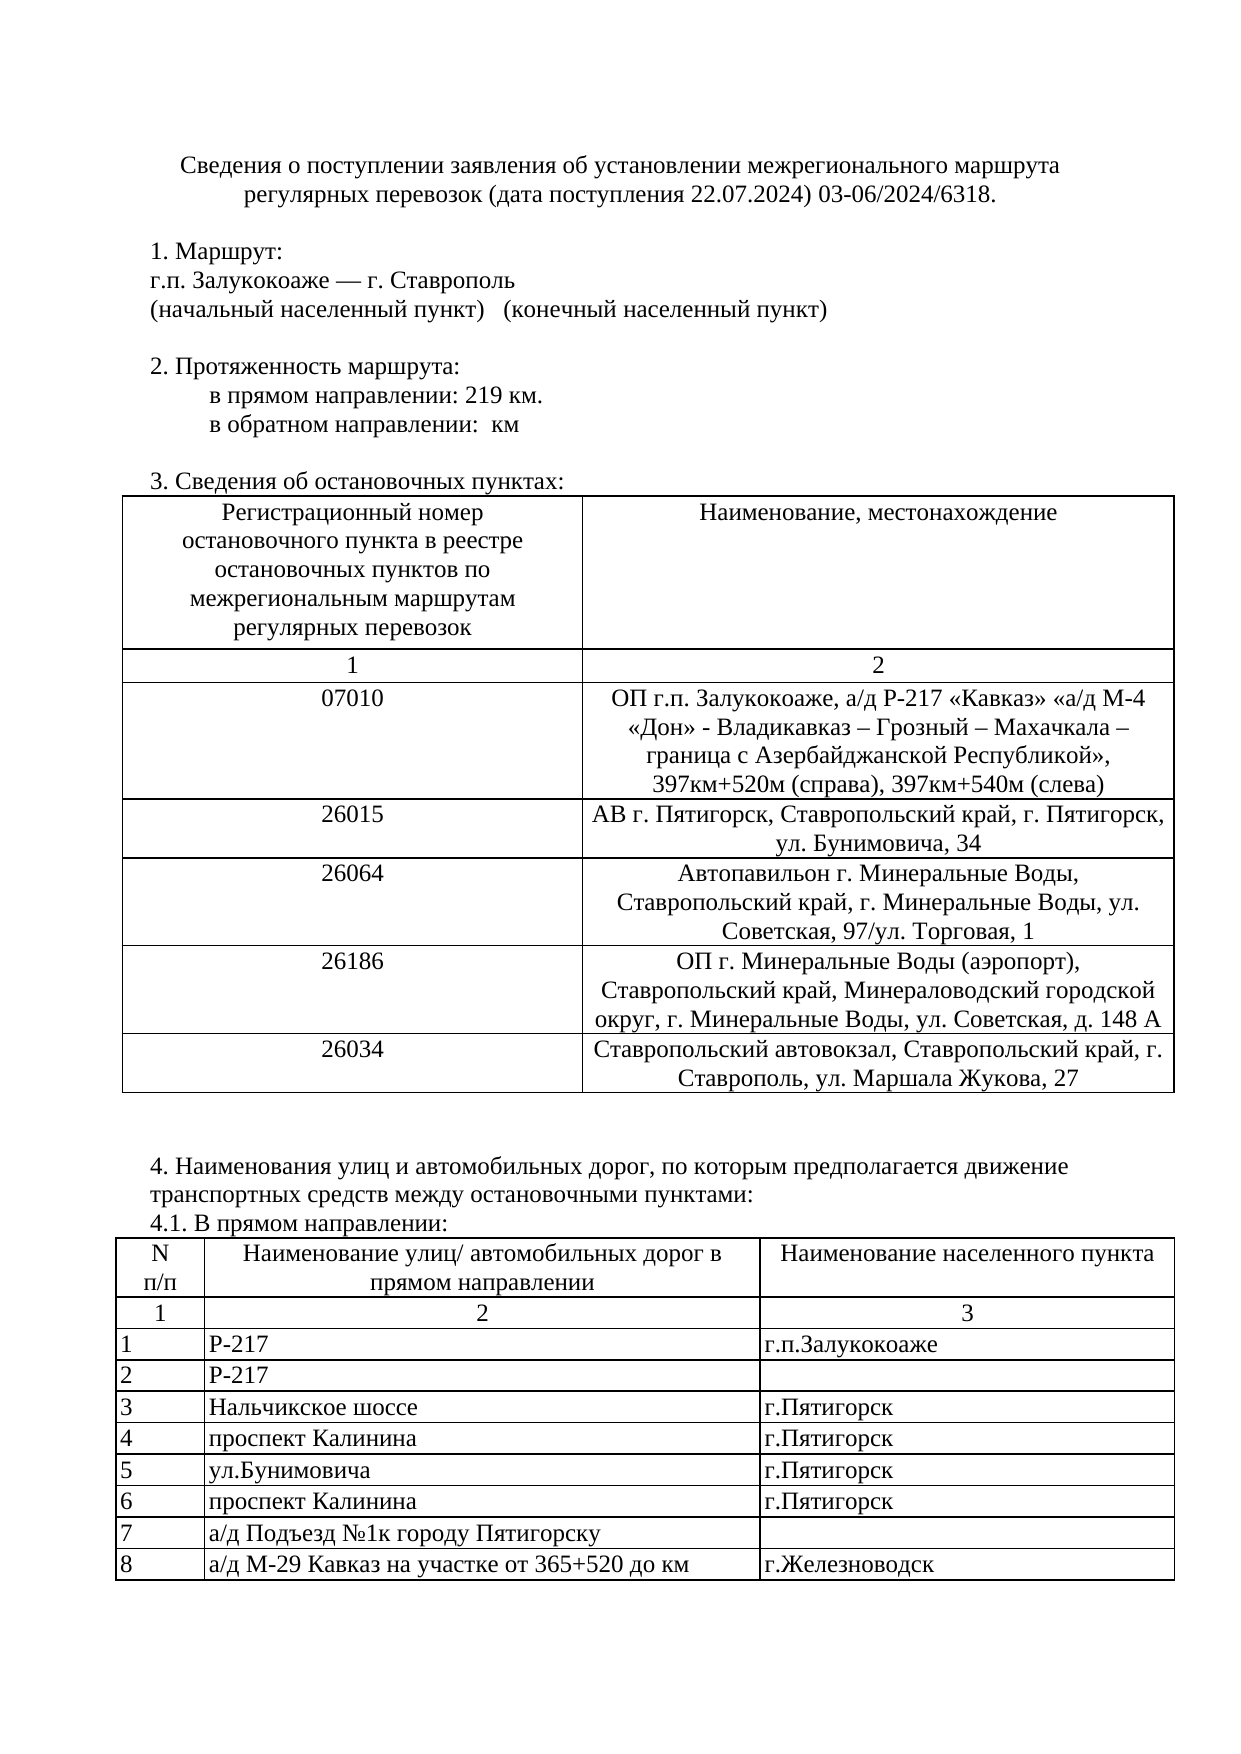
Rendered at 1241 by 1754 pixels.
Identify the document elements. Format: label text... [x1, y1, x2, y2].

table_cell ОП г.п. Залукокоаже, а/д Р-217 «Кавказ» «а/д М-4 «Дон» - Владикавказ – Грозный – Махачкала – граница с Азербайджанской Республикой», 397км+520м (справа), 397км+540м (слева) [583, 683, 1173, 798]
table_cell Р-217 [205, 1361, 759, 1390]
table_cell 2 [117, 1361, 204, 1390]
text (начальный населенный пункт) (конечный населенный пункт) [150, 294, 1090, 322]
table_cell 26015 [123, 800, 582, 857]
table_cell 26034 [123, 1034, 582, 1092]
table_cell г.Пятигорск [761, 1392, 1174, 1422]
table_cell Нальчикское шоссе [205, 1392, 759, 1422]
text 4.1. В прямом направлении: [150, 1208, 1090, 1237]
table_cell Ставропольский автовокзал, Ставропольский край, г. Ставрополь, ул. Маршала Жукова, 27 [583, 1034, 1173, 1092]
text 3. Сведения об остановочных пунктах: [150, 466, 1090, 495]
table_cell г.Пятигорск [761, 1455, 1174, 1485]
table_cell 3 [761, 1298, 1174, 1327]
table_cell 6 [117, 1486, 204, 1516]
text Сведения о поступлении заявления об установлении межрегионального маршрута регулярных перевозок (дата поступления 22.07.2024) 03-06/2024/6318. [150, 150, 1090, 207]
table_cell 1 [117, 1329, 204, 1359]
table_cell 8 [117, 1549, 204, 1579]
table_cell Р-217 [205, 1329, 759, 1359]
table_header Наименование улиц/ автомобильных дорог в прямом направлении [205, 1239, 759, 1296]
table_cell 2 [583, 650, 1173, 681]
text в обратном направлении: км [150, 409, 1090, 437]
table_cell проспект Калинина [205, 1486, 759, 1516]
table_header Наименование населенного пункта [761, 1239, 1174, 1296]
table_cell [761, 1361, 1174, 1390]
table_cell ОП г. Минеральные Воды (аэропорт), Ставропольский край, Минераловодский городской округ, г. Минеральные Воды, ул. Советская, д. 148 А [583, 946, 1173, 1033]
table_header N п/п [117, 1239, 204, 1296]
text 4. Наименования улиц и автомобильных дорог, по которым предполагается движение транспортных средств между остановочными пунктами: [150, 1151, 1090, 1208]
table_cell АВ г. Пятигорск, Ставропольский край, г. Пятигорск, ул. Бунимовича, 34 [583, 800, 1173, 857]
table_cell г.Пятигорск [761, 1486, 1174, 1516]
table_cell а/д Подъезд №1к городу Пятигорску [205, 1518, 759, 1548]
text г.п. Залукокоаже — г. Ставрополь [150, 265, 1090, 294]
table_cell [205, 1549, 759, 1579]
text в прямом направлении: 219 км. [150, 380, 1090, 409]
table_header Регистрационный номер остановочного пункта в реестре остановочных пунктов по межрегиональным маршрутам регулярных перевозок [123, 497, 582, 648]
table_cell [761, 1518, 1174, 1548]
table_cell г.Пятигорск [761, 1423, 1174, 1453]
table_cell г.Железноводск [761, 1549, 1174, 1579]
table_cell 1 [123, 650, 582, 681]
table_cell г.п.Залукокоаже [761, 1329, 1174, 1359]
table_cell 07010 [123, 683, 582, 798]
table_cell 2 [205, 1298, 759, 1327]
table_cell 4 [117, 1423, 204, 1453]
table_header Наименование, местонахождение [583, 497, 1173, 648]
table_cell 26064 [123, 859, 582, 945]
text 1. Маршрут: [150, 236, 1090, 265]
table_cell ул.Бунимовича [205, 1455, 759, 1485]
table_cell Автопавильон г. Минеральные Воды, Ставропольский край, г. Минеральные Воды, ул. Советская, 97/ул. Торговая, 1 [583, 859, 1173, 945]
table_cell 3 [117, 1392, 204, 1422]
table_cell проспект Калинина [205, 1423, 759, 1453]
table_cell 5 [117, 1455, 204, 1485]
table_cell 26186 [123, 946, 582, 1033]
table_cell 7 [117, 1518, 204, 1548]
table_cell 1 [117, 1298, 204, 1327]
text 2. Протяженность маршрута: [150, 351, 1090, 380]
